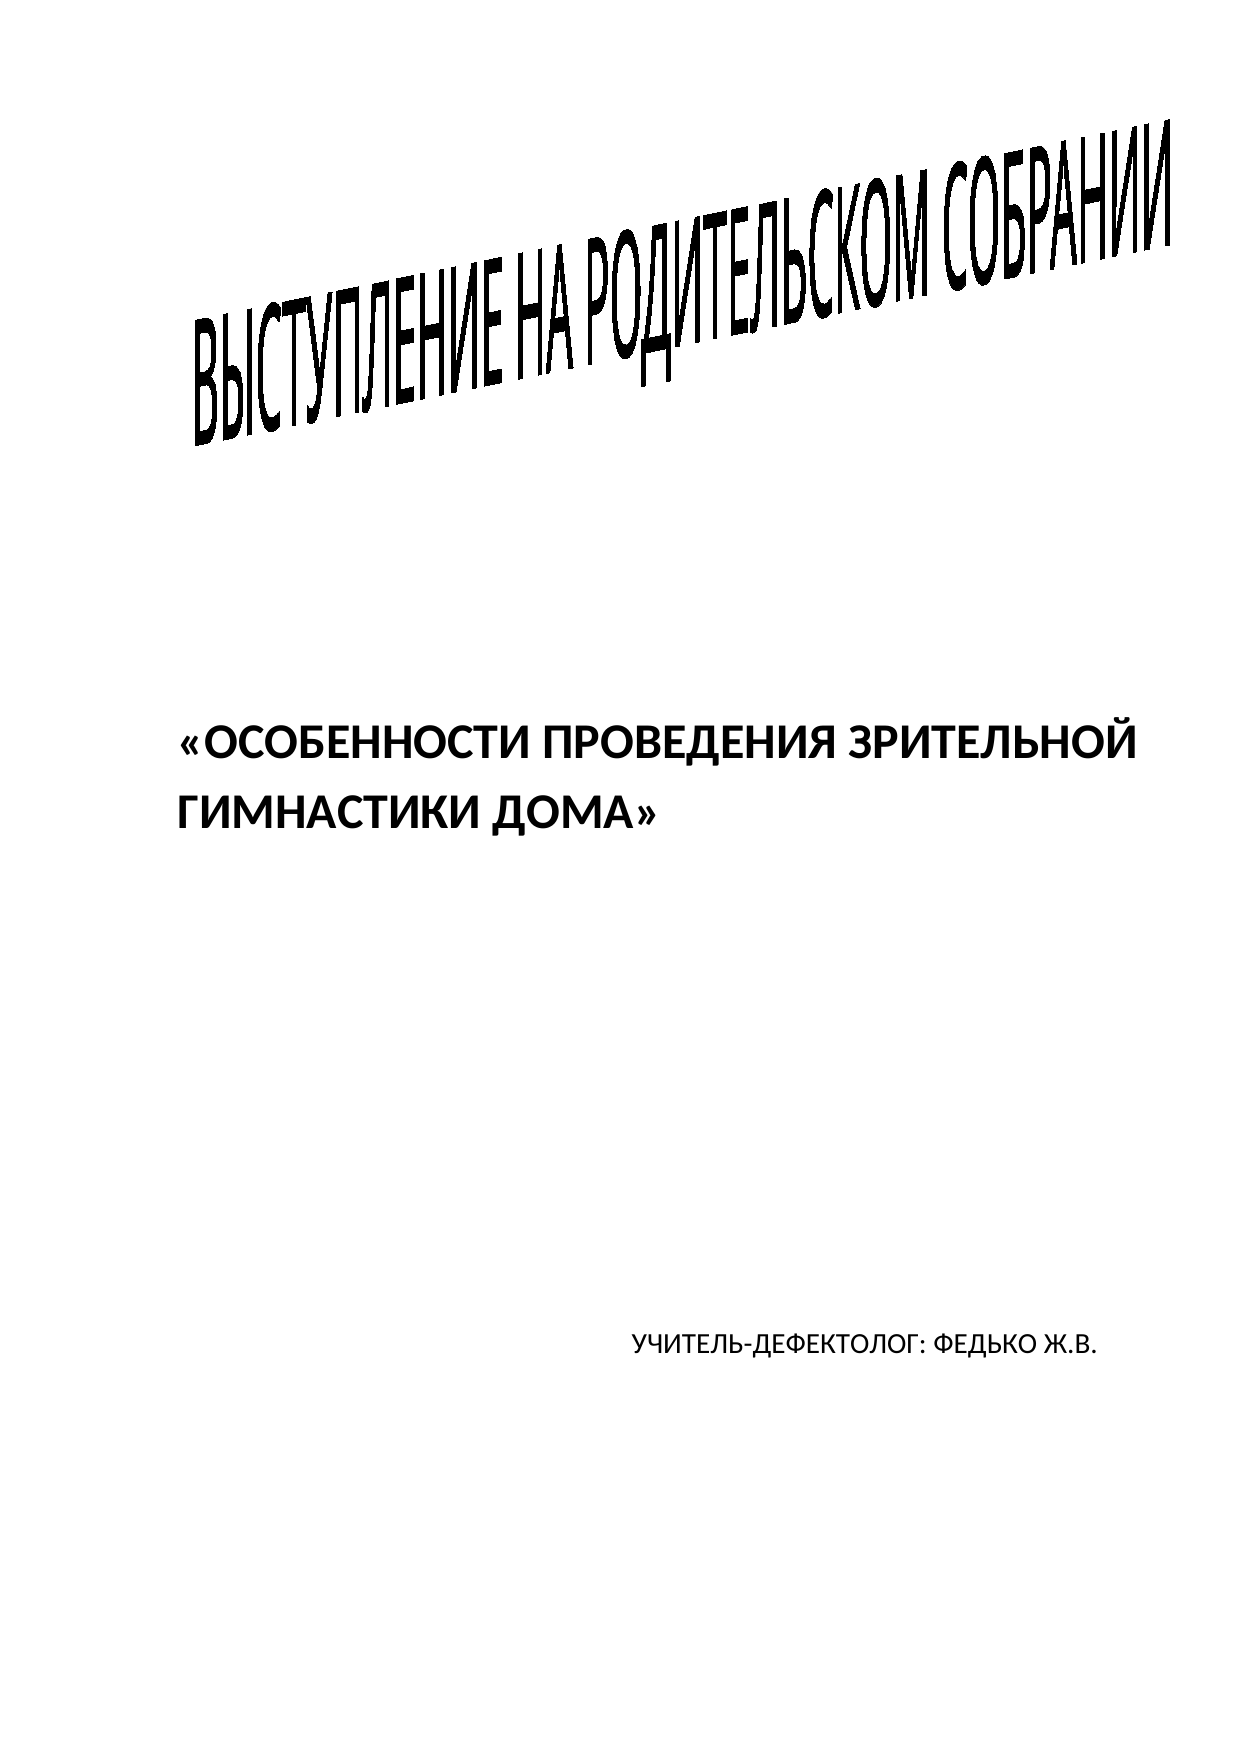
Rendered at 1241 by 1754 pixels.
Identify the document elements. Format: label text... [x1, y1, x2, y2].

text «ОСОБЕННОСТИ ПРОВЕДЕНИЯ ЗРИТЕЛЬНОЙ ГИМНАСТИКИ ДОМА» [177, 709, 1152, 841]
text УЧИТЕЛЬ-ДЕФЕКТОЛОГ: ФЕДЬКО Ж.В. [177, 1325, 1152, 1361]
